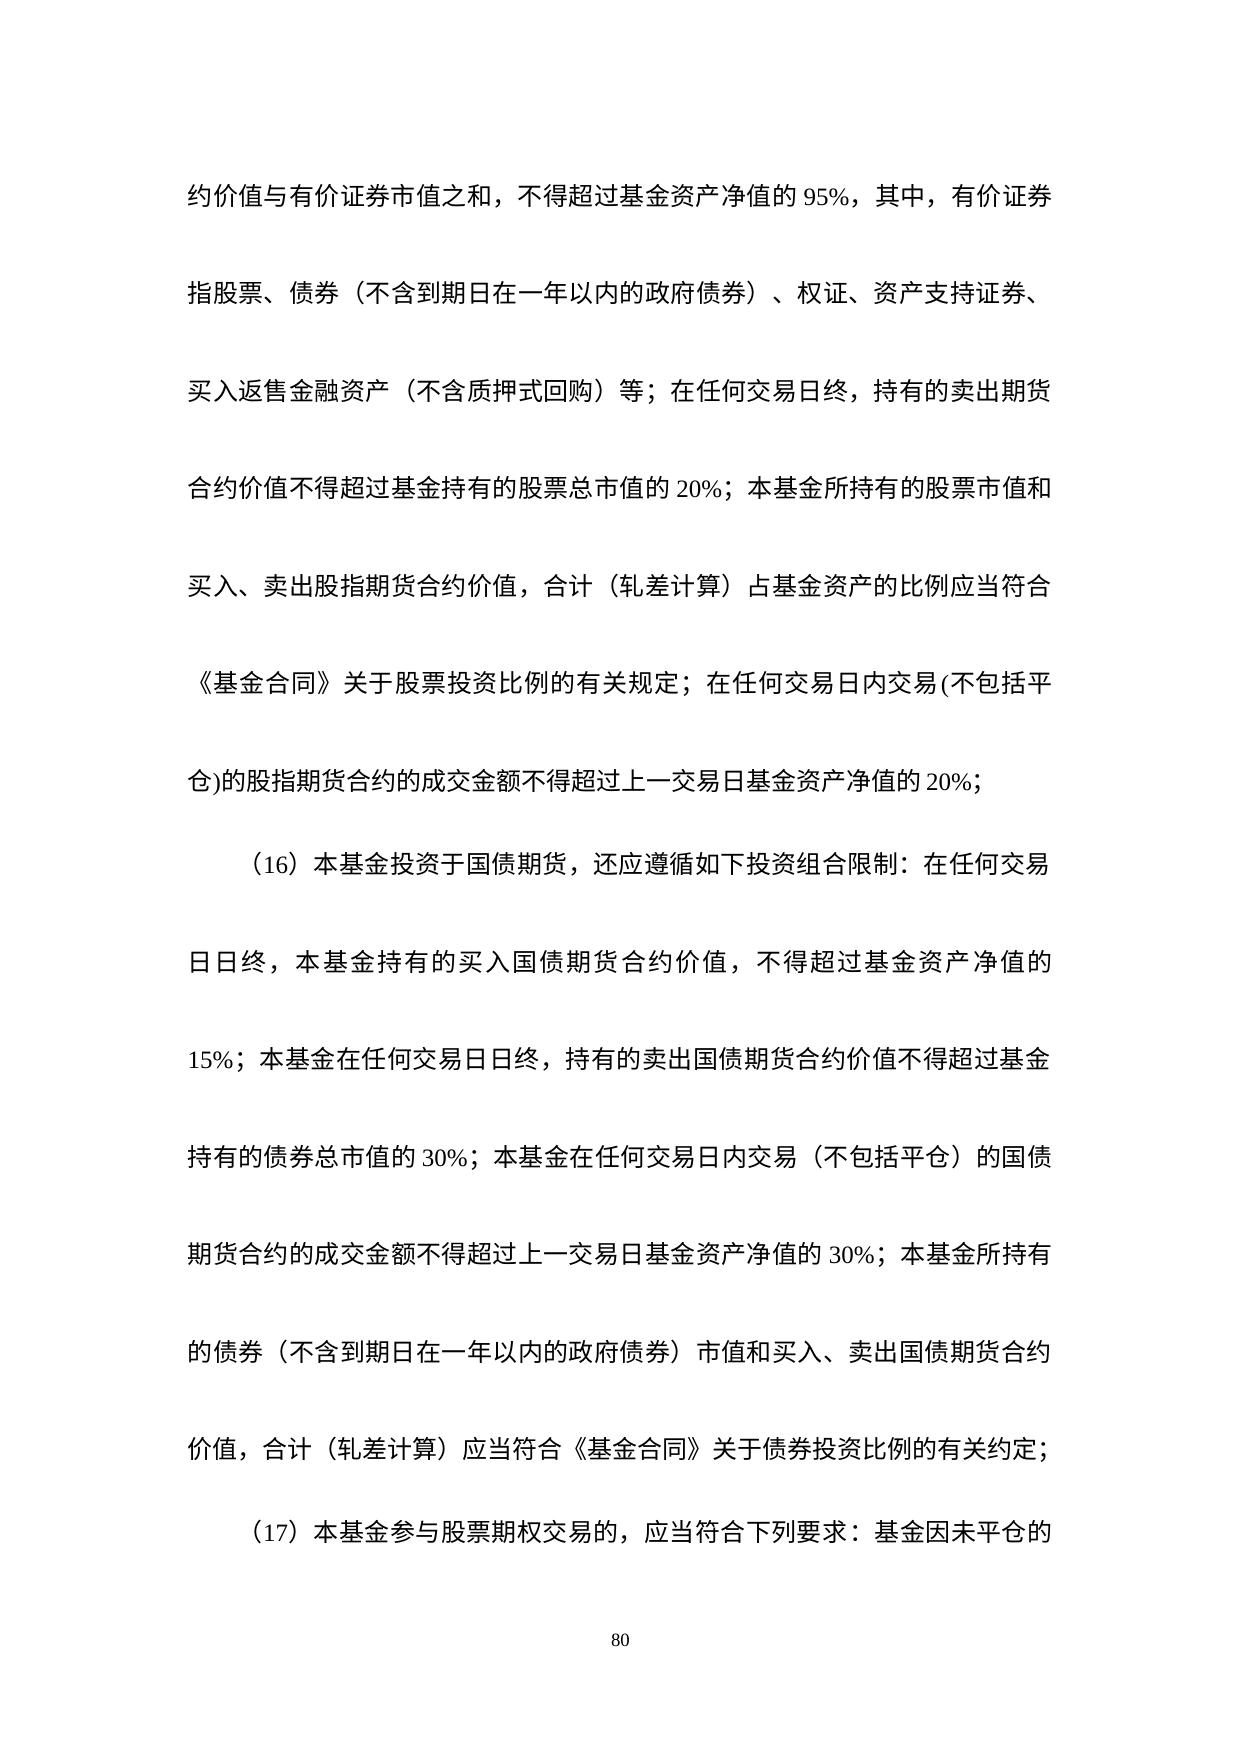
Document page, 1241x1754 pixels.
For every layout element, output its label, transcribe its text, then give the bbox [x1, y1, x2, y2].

text （16）本基金投资于国债期货，还应遵循如下投资组合限制：在任何交易日日终，本基金持有的买入国债期货合约价值，不得超过基金资产净值的15%；本基金在任何交易日日终，持有的卖出国债期货合约价值不得超过基金持有的债券总市值的30%；本基金在任何交易日内交易（不包括平仓）的国债期货合约的成交金额不得超过上一交易日基金资产净值的30%；本基金所持有的债券（不含到期日在一年以内的政府债券）市值和买入、卖出国债期货合约价值，合计（轧差计算）应当符合《基金合同》关于债券投资比例的有关约定； [187, 830, 1053, 1480]
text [187, 1498, 1053, 1563]
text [187, 162, 1053, 812]
